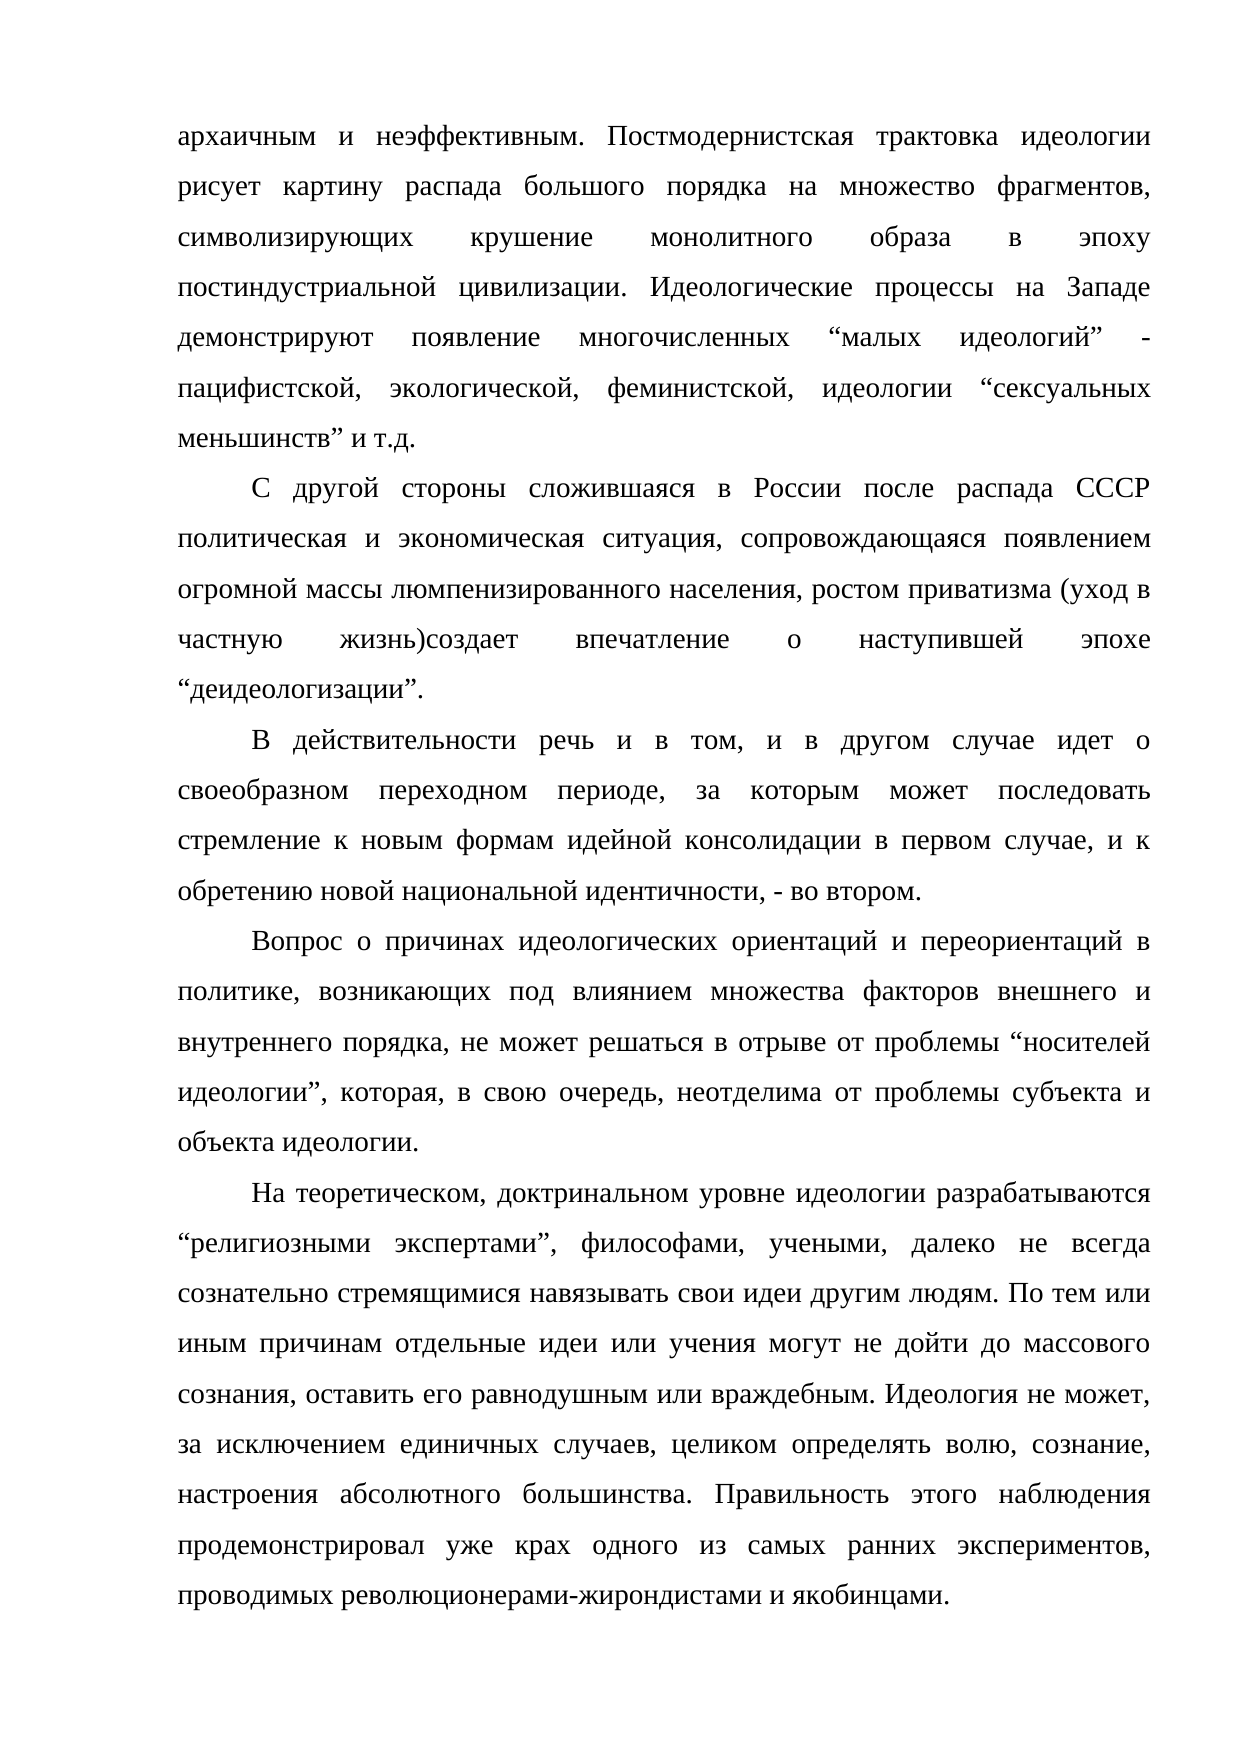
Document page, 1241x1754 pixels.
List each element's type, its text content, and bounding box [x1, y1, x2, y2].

text С другой стороны сложившаяся в России после распада СССР политическая и экономическая ситуация, сопровождающаяся появлением огромной массы люмпенизированного населения, ростом приватизма (уход в частную жизнь)создает впечатление о наступившей эпохе “деидеологизации”. [177, 470, 1152, 705]
text Вопрос о причинах идеологических ориентаций и переориентаций в политике, возникающих под влиянием множества факторов внешнего и внутреннего порядка, не может решаться в отрыве от проблемы “носителей идеологии”, которая, в свою очередь, неотделима от проблемы субъекта и объекта идеологии. [177, 923, 1152, 1158]
text На теоретическом, доктринальном уровне идеологии разрабатываются “религиозными экспертами”, философами, учеными, далеко не всегда сознательно стремящимися навязывать свои идеи другим людям. По тем или иным причинам отдельные идеи или учения могут не дойти до массового сознания, оставить его равнодушным или враждебным. Идеология не может, за исключением единичных случаев, целиком определять волю, сознание, настроения абсолютного большинства. Правильность этого наблюдения продемонстрировал уже крах одного из самых ранних экспериментов, проводимых революционерами-жирондистами и якобинцами. [177, 1175, 1152, 1611]
text В действительности речь и в том, и в другом случае идет о своеобразном переходном периоде, за которым может последовать стремление к новым формам идейной консолидации в первом случае, и к обретению новой национальной идентичности, - во втором. [177, 722, 1152, 906]
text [177, 118, 1152, 453]
